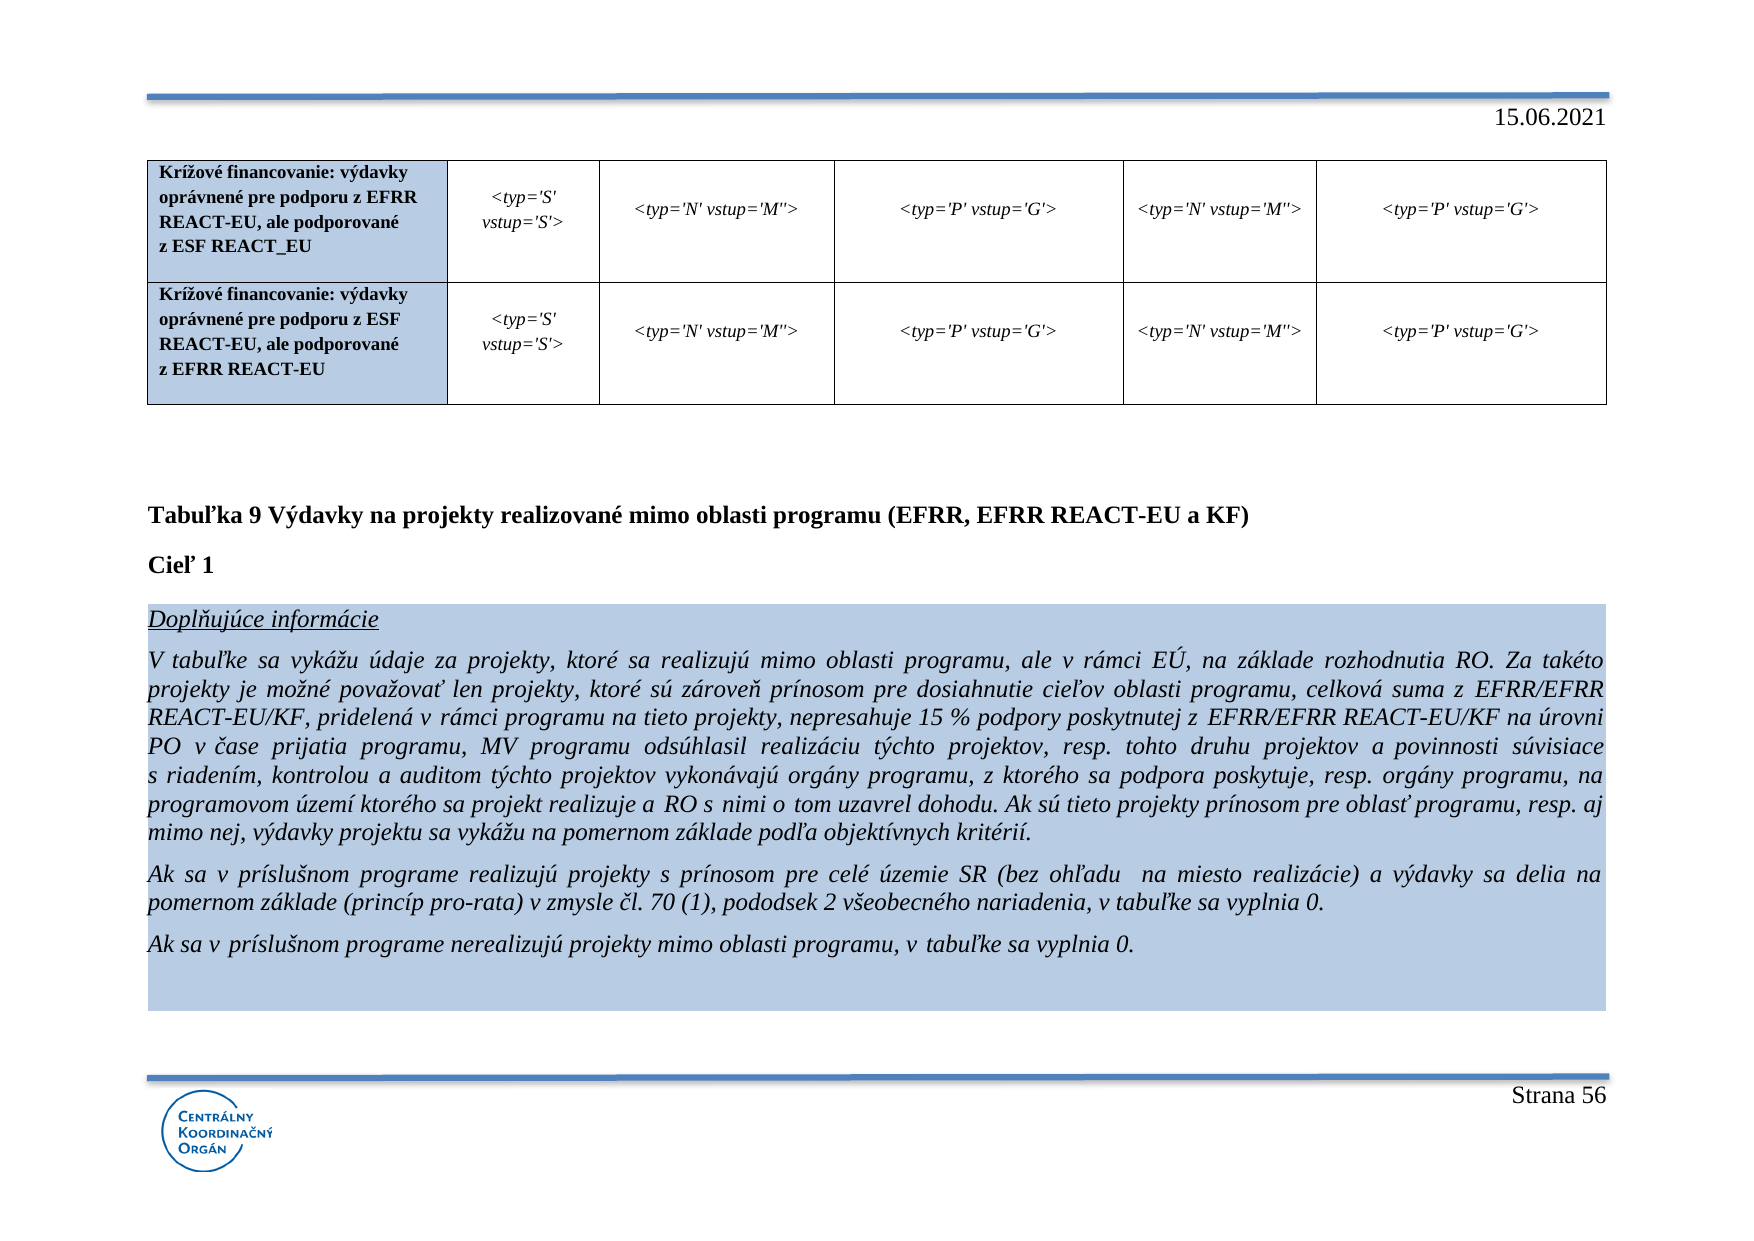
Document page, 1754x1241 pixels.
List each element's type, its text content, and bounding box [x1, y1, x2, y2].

text Tabuľka 9 Výdavky na projekty realizované mimo oblasti programu (EFRR, EFRR REACT-EU a KF) [148, 500, 1606, 529]
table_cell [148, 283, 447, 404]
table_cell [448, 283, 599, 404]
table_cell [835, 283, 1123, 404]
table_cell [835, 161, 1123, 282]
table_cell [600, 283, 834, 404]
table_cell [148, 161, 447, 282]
text V tabuľke sa vykážu údaje za projekty, ktoré sa realizujú mimo oblasti programu, ale v rámci EÚ, na základe rozhodnutia RO. Za takéto projekty je možné považovať len projekty, ktoré sú zároveň prínosom pre dosiahnutie cieľov oblasti programu, celková suma z EFRR/EFRR REACT-EU/KF, pridelená v rámci programu na tieto projekty, nepresahuje 15 % podpory poskytnutej z EFRR/EFRR REACT-EU/KF na úrovni PO v čase prijatia programu, MV programu odsúhlasil realizáciu týchto projektov, resp. tohto druhu projektov a povinnosti súvisiace s riadením, kontrolou a auditom týchto projektov vykonávajú orgány programu, z ktorého sa podpora poskytuje, resp. orgány programu, na programovom území ktorého sa projekt realizuje a RO s nimi o tom uzavrel dohodu. Ak sú tieto projekty prínosom pre oblasť programu, resp. aj mimo nej, výdavky projektu sa vykážu na pomernom základe podľa objektívnych kritérií. [148, 645, 1606, 846]
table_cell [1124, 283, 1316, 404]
text Ak sa v príslušnom programe nerealizujú projekty mimo oblasti programu, v tabuľke sa vyplnia 0. [148, 929, 1606, 957]
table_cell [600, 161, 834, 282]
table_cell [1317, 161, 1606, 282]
text Cieľ 1 [148, 550, 1606, 579]
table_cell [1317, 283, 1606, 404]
picture [159, 1088, 272, 1171]
text Doplňujúce informácie [148, 604, 1606, 632]
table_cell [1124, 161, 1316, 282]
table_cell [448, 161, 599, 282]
text Ak sa v príslušnom programe realizujú projekty s prínosom pre celé územie SR (bez ohľadu na miesto realizácie) a výdavky sa delia na pomernom základe (princíp pro-rata) v zmysle čl. 70 (1), pododsek 2 všeobecného nariadenia, v tabuľke sa vyplnia 0. [148, 859, 1606, 916]
